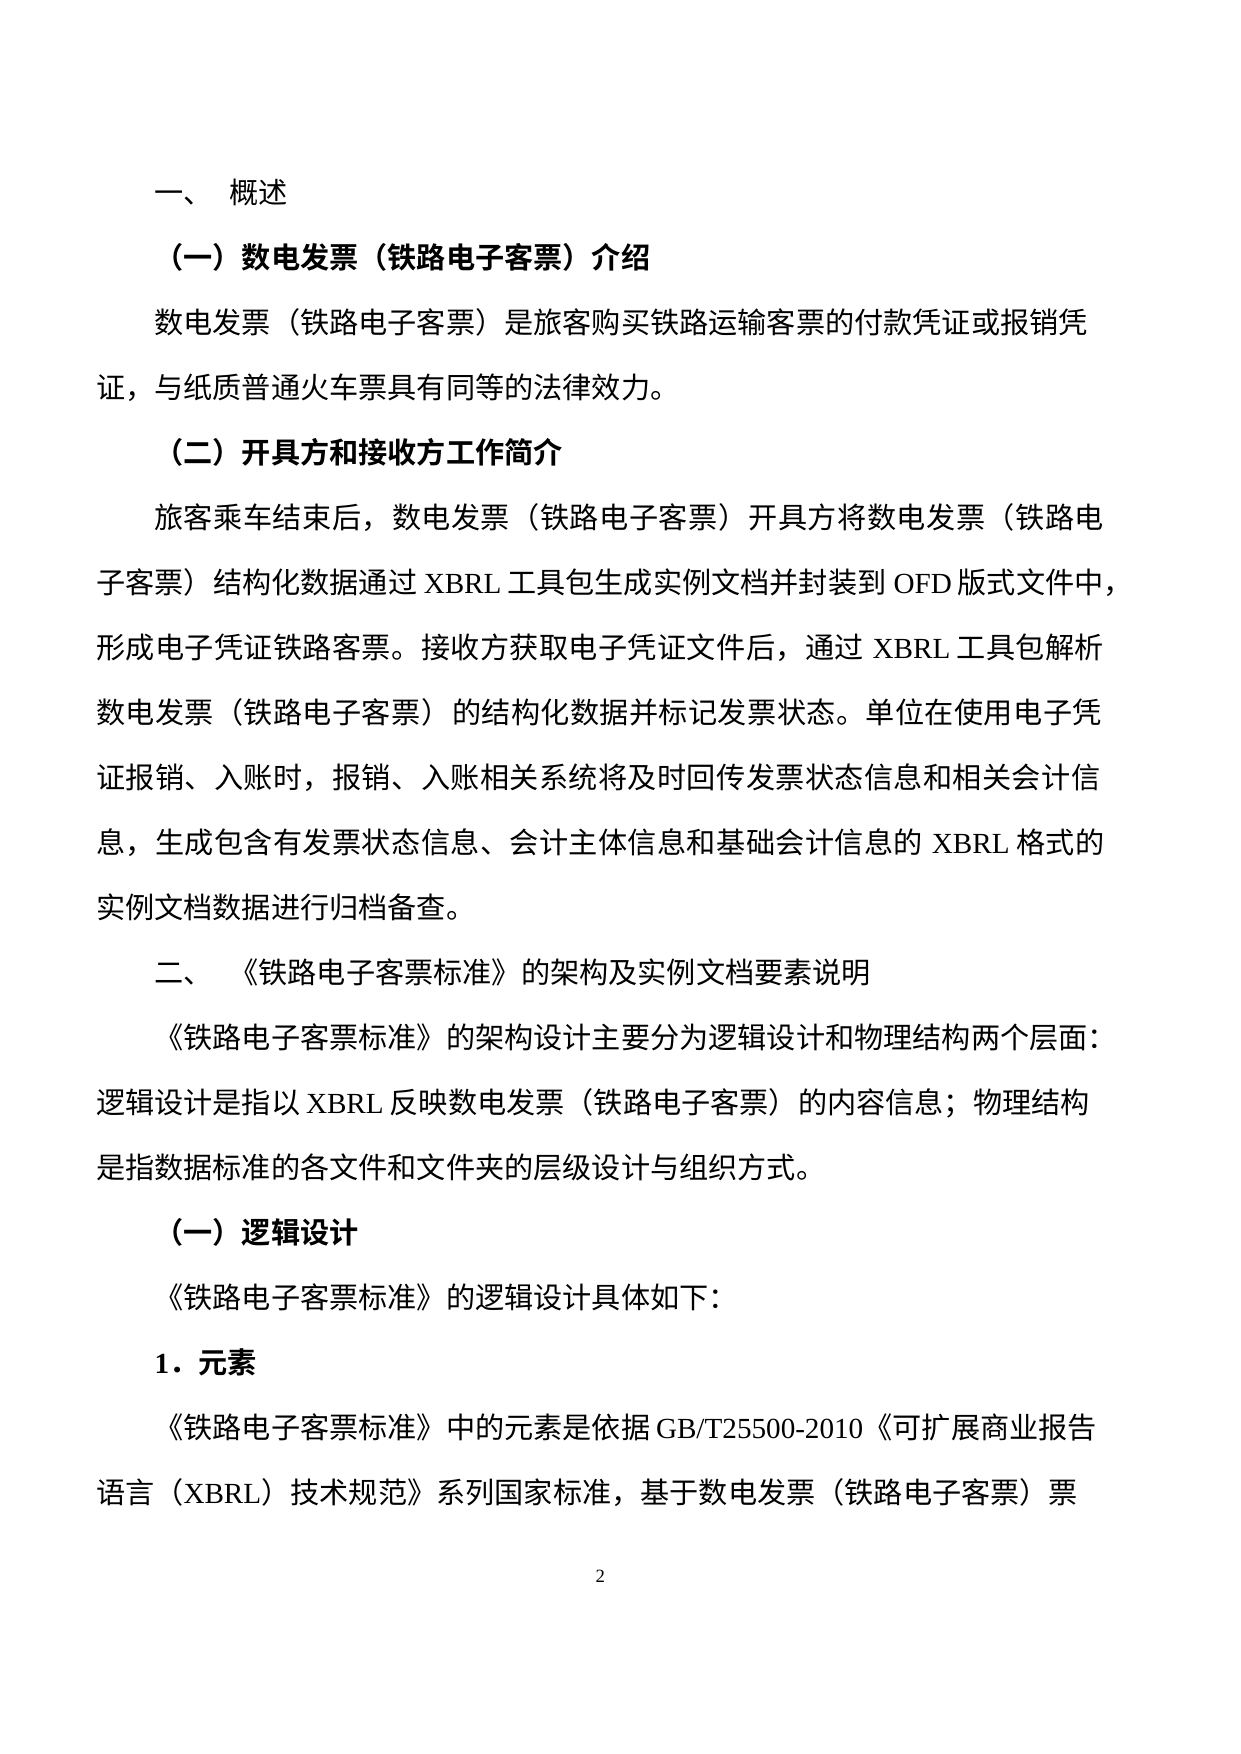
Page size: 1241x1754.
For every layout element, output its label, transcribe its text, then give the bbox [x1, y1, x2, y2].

text 《铁路电子客票标准》的逻辑设计具体如下： [96, 1263, 1104, 1328]
list 数电发票（铁路电子客票）介绍 [96, 223, 1104, 288]
list 概述 [154, 158, 1104, 223]
text 1．元素 [96, 1328, 1104, 1393]
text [96, 1393, 1104, 1523]
list 《铁路电子客票标准》的架构及实例文档要素说明 [154, 938, 1104, 1003]
text 旅客乘车结束后，数电发票（铁路电子客票）开具方将数电发票（铁路电子客票）结构化数据通过XBRL工具包生成实例文档并封装到OFD版式文件中，形成电子凭证铁路客票。接收方获取电子凭证文件后，通过XBRL工具包解析数电发票（铁路电子客票）的结构化数据并标记发票状态。单位在使用电子凭证报销、入账时，报销、入账相关系统将及时回传发票状态信息和相关会计信息，生成包含有发票状态信息、会计主体信息和基础会计信息的XBRL格式的实例文档数据进行归档备查。 [96, 483, 1104, 938]
text 数电发票（铁路电子客票）是旅客购买铁路运输客票的付款凭证或报销凭证，与纸质普通火车票具有同等的法律效力。 [96, 288, 1104, 418]
list 开具方和接收方工作简介 [96, 418, 1104, 483]
text 《铁路电子客票标准》的架构设计主要分为逻辑设计和物理结构两个层面：逻辑设计是指以XBRL反映数电发票（铁路电子客票）的内容信息；物理结构是指数据标准的各文件和文件夹的层级设计与组织方式。 [96, 1003, 1104, 1198]
text （一）逻辑设计 [96, 1198, 1104, 1263]
